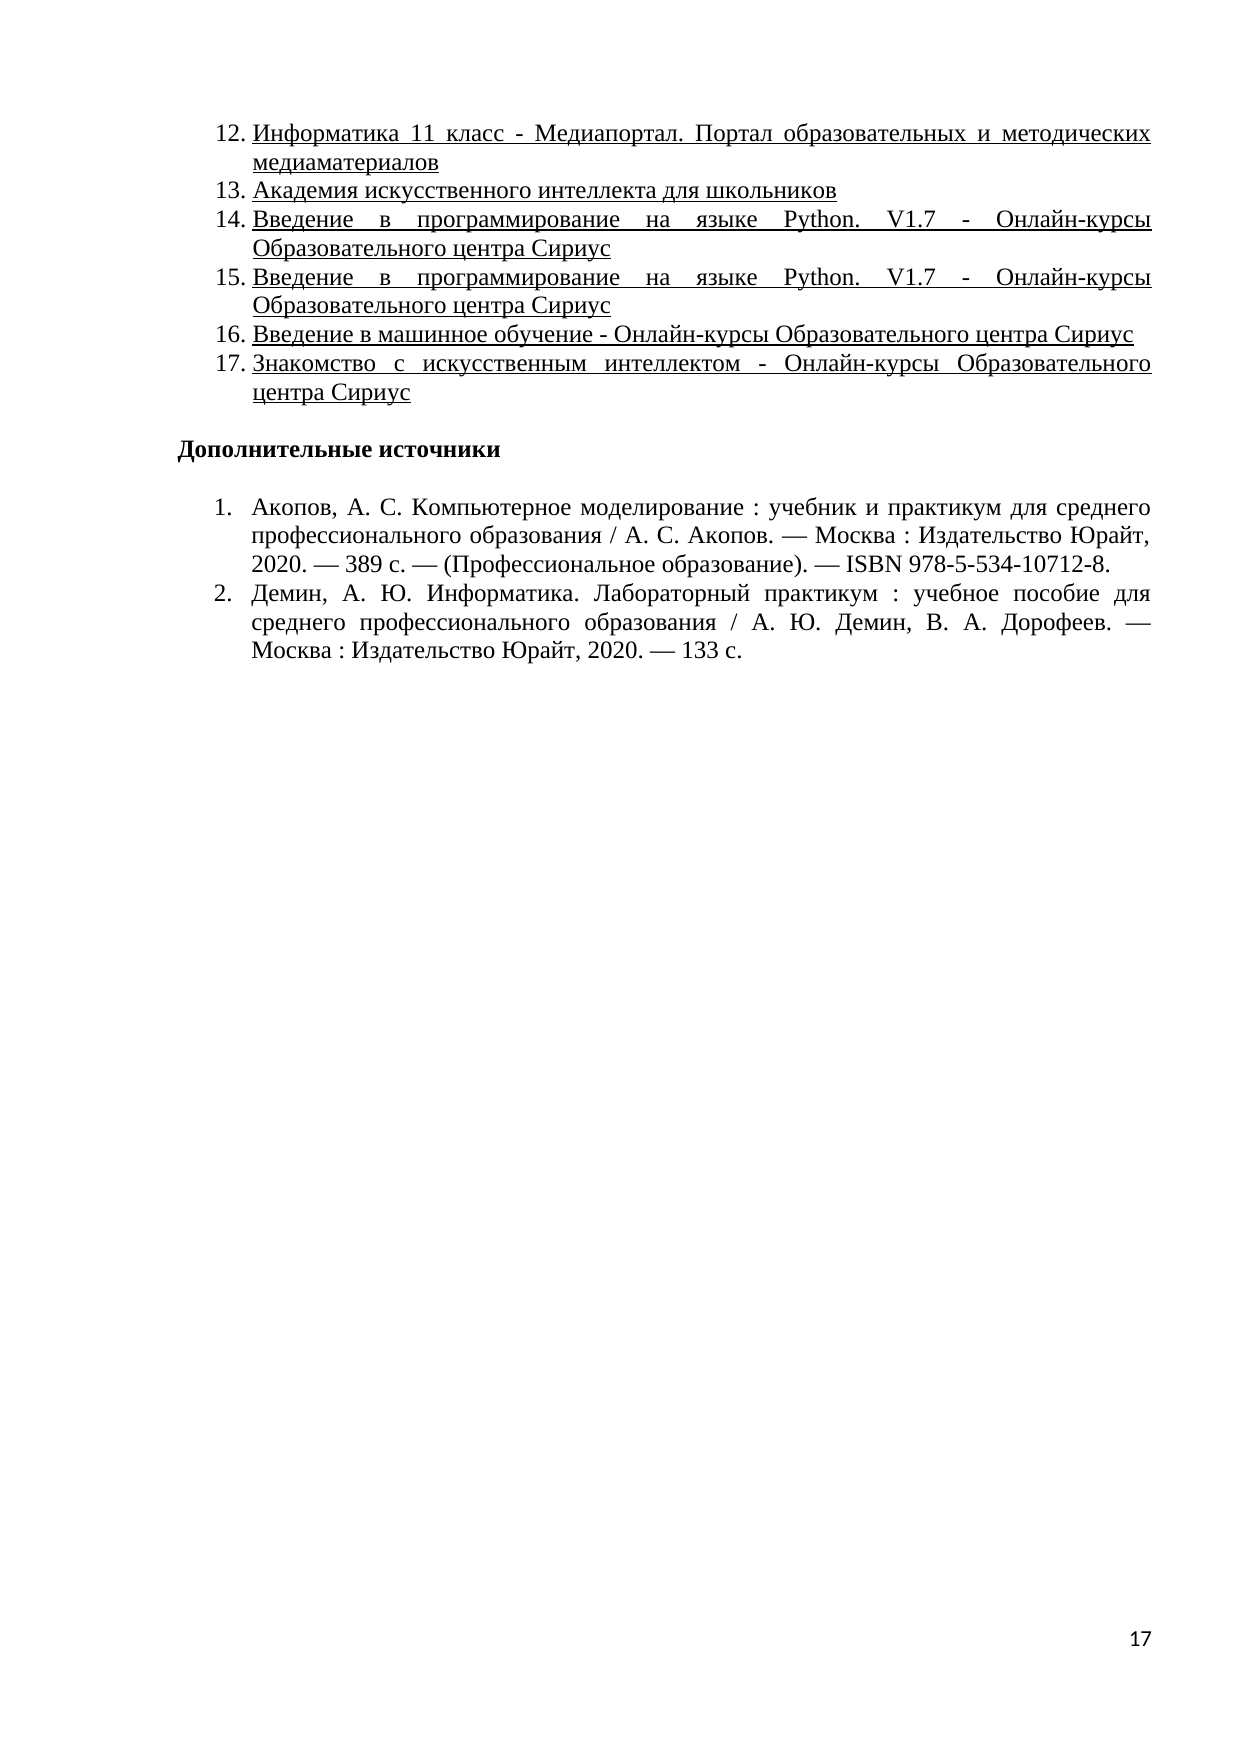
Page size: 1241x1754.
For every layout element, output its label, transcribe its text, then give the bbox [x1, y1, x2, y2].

list Информатика 11 класс - Медиапортал. Портал образовательных и методических медиаматериалов [215, 118, 1152, 176]
list Введение в программирование на языке Python. V1.7 - Онлайн-курсы Образовательного центра Сириус [215, 262, 1152, 319]
list Академия искусственного интеллекта для школьников [215, 176, 1152, 204]
list Введение в машинное обучение - Онлайн-курсы Образовательного центра Сириус [215, 319, 1152, 348]
list Демин, А. Ю. Информатика. Лабораторный практикум : учебное пособие для среднего профессионального образования / А. Ю. Демин, В. А. Дорофеев. — Москва : Издательство Юрайт, 2020. — 133 с. [213, 578, 1152, 664]
text Дополнительные источники [177, 434, 1152, 463]
list Знакомство с искусственным интеллектом - Онлайн-курсы Образовательного центра Сириус [215, 348, 1152, 406]
list Введение в программирование на языке Python. V1.7 - Онлайн-курсы Образовательного центра Сириус [215, 204, 1152, 262]
list Акопов, А. С. Компьютерное моделирование : учебник и практикум для среднего профессионального образования / А. С. Акопов. — Москва : Издательство Юрайт, 2020. — 389 с. — (Профессиональное образование). — ISBN 978-5-534-10712-8. [213, 492, 1152, 578]
